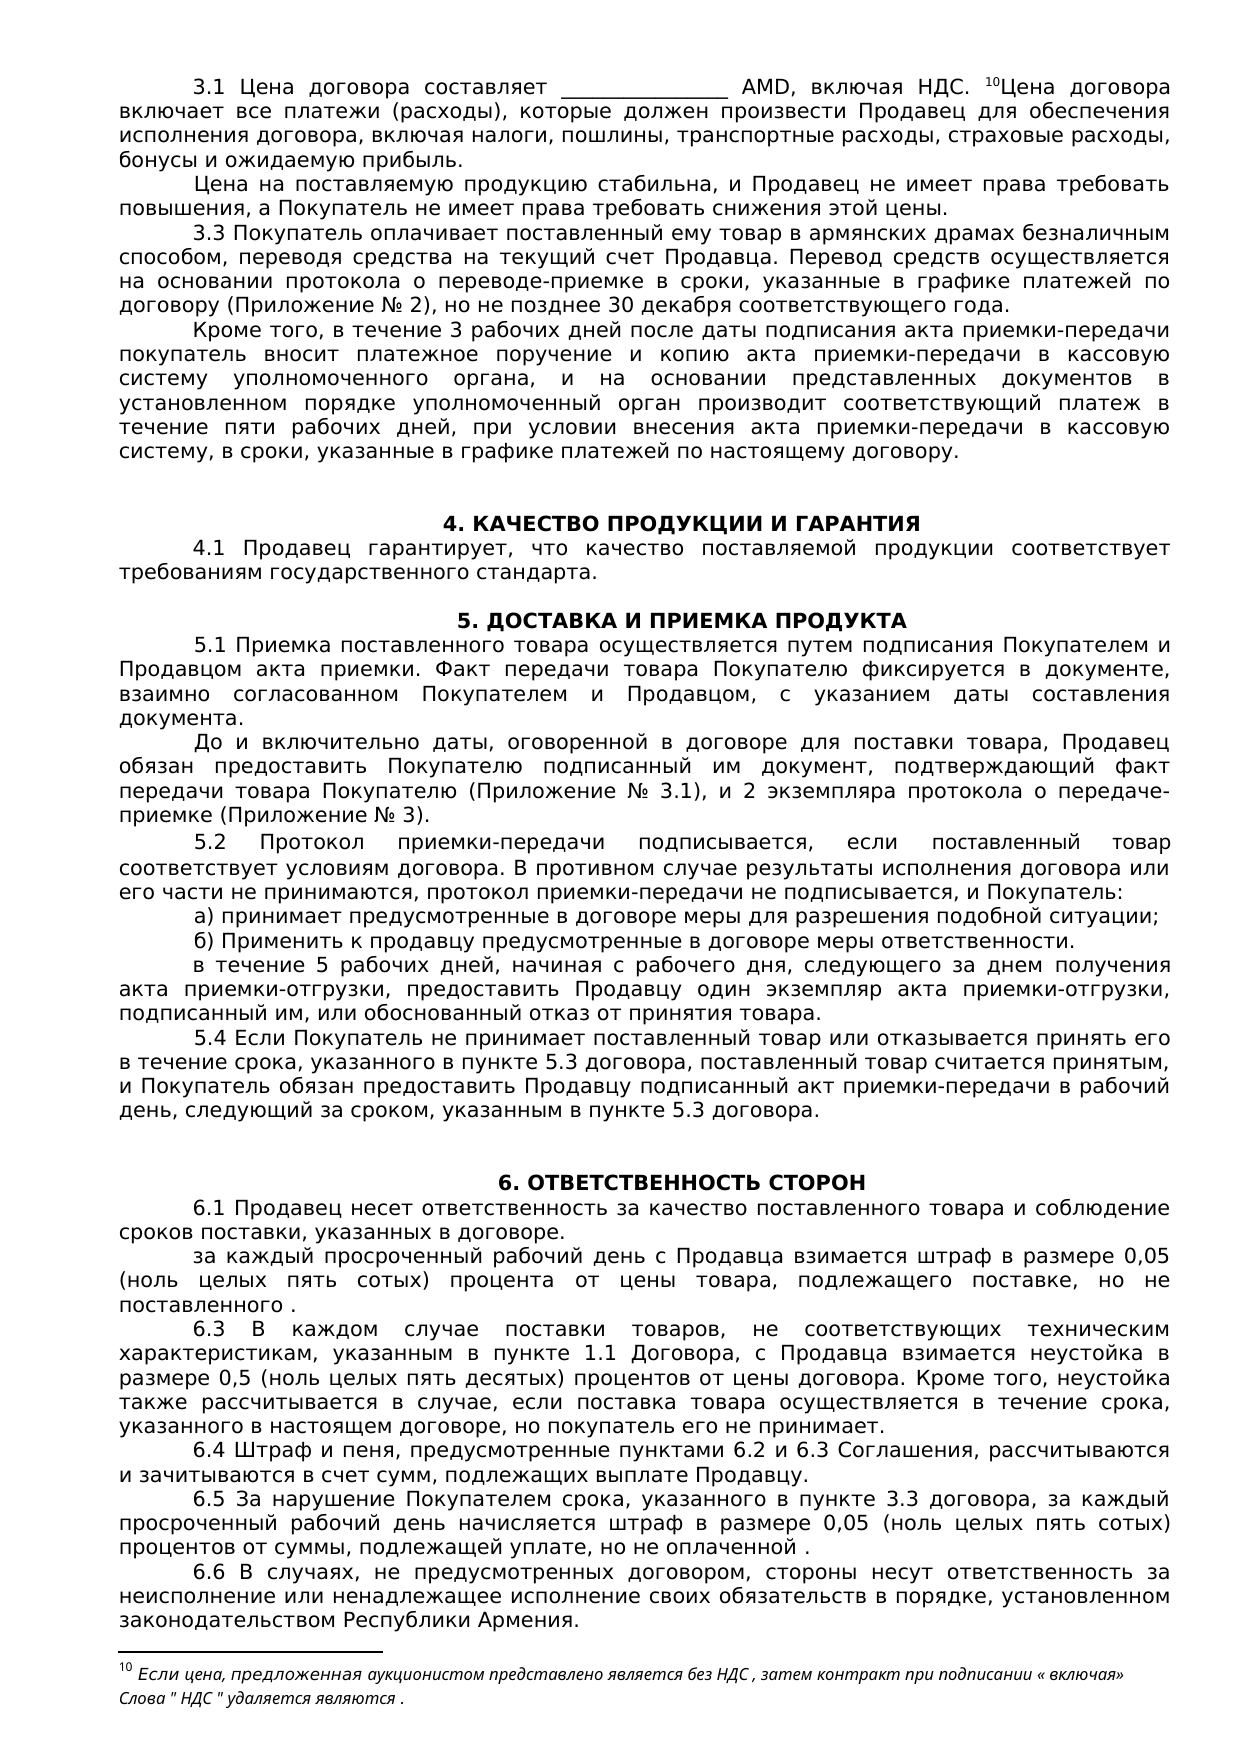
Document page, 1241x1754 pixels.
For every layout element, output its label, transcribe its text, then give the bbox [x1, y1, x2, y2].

text Цена на поставляемую продукцию стабильна, и Продавец не имеет права требовать повышения, а Покупатель не имеет права требовать снижения этой цены. [118, 172, 1171, 221]
text 4.1 Продавец гарантирует, что качество поставляемой продукции соответствует требованиям государственного стандарта. [118, 536, 1171, 585]
text Кроме того, в течение 3 рабочих дней после даты подписания акта приемки-передачи покупатель вносит платежное поручение и копию акта приемки-передачи в кассовую систему уполномоченного органа, и на основании представленных документов в установленном порядке уполномоченный орган производит соответствующий платеж в течение пяти рабочих дней, при условии внесения акта приемки-передачи в кассовую систему, в сроки, указанные в графике платежей по настоящему договору. [118, 318, 1171, 463]
text 5.1 Приемка поставленного товара осуществляется путем подписания Покупателем и Продавцом акта приемки. Факт передачи товара Покупателю фиксируется в документе, взаимно согласованном Покупателем и Продавцом, с указанием даты составления документа. [118, 633, 1171, 730]
text в течение 5 рабочих дней, начиная с рабочего дня, следующего за днем получения акта приемки-отгрузки, предоставить Продавцу один экземпляр акта приемки-отгрузки, подписанный им, или обоснованный отказ от принятия товара. [118, 953, 1171, 1026]
text 5. ДОСТАВКА И ПРИЕМКА ПРОДУКТА [118, 609, 1171, 633]
text 6.1 Продавец несет ответственность за качество поставленного товара и соблюдение сроков поставки, указанных в договоре. [118, 1196, 1171, 1244]
text б) Применить к продавцу предусмотренные в договоре меры ответственности. [118, 929, 1171, 953]
text 3.3 Покупатель оплачивает поставленный ему товар в армянских драмах безналичным способом, переводя средства на текущий счет Продавца. Перевод средств осуществляется на основании протокола о переводе-приемке в сроки, указанные в графике платежей по договору (Приложение № 2), но не позднее 30 декабря соответствующего года. [118, 221, 1171, 318]
text 5.2 Протокол приемки-передачи подписывается, если поставленный товар соответствует условиям договора. В противном случае результаты исполнения договора или его части не принимаются, протокол приемки-передачи не подписывается, и Покупатель: [118, 827, 1171, 904]
text 6. ОТВЕТСТВЕННОСТЬ СТОРОН [118, 1171, 1171, 1196]
text 6.5 За нарушение Покупателем срока, указанного в пункте 3.3 договора, за каждый просроченный рабочий день начисляется штраф в размере 0,05 (ноль целых пять сотых) процентов от суммы, подлежащей уплате, но не оплаченной . [118, 1487, 1171, 1560]
text 6.4 Штраф и пеня, предусмотренные пунктами 6.2 и 6.3 Соглашения, рассчитываются и зачитываются в счет сумм, подлежащих выплате Продавцу. [118, 1438, 1171, 1487]
text 6.3 В каждом случае поставки товаров, не соответствующих техническим характеристикам, указанным в пункте 1.1 Договора, с Продавца взимается неустойка в размере 0,5 (ноль целых пять десятых) процентов от цены договора. Кроме того, неустойка также рассчитывается в случае, если поставка товара осуществляется в течение срока, указанного в настоящем договоре, но покупатель его не принимает. [118, 1317, 1171, 1438]
text 6.6 В случаях, не предусмотренных договором, стороны несут ответственность за неисполнение или ненадлежащее исполнение своих обязательств в порядке, установленном законодательством Республики Армения. [118, 1560, 1171, 1632]
text 4. КАЧЕСТВО ПРОДУКЦИИ И ГАРАНТИЯ [118, 512, 1171, 536]
text 5.4 Если Покупатель не принимает поставленный товар или отказывается принять его в течение срока, указанного в пункте 5.3 договора, поставленный товар считается принятым, и Покупатель обязан предоставить Продавцу подписанный акт приемки-передачи в рабочий день, следующий за сроком, указанным в пункте 5.3 договора. [118, 1026, 1171, 1123]
text а) принимает предусмотренные в договоре меры для разрешения подобной ситуации; [118, 904, 1171, 929]
text 3.1 Цена договора составляет ________________ AMD, включая НДС. Цена договора включает все платежи (расходы), которые должен произвести Продавец для обеспечения исполнения договора, включая налоги, пошлины, транспортные расходы, страховые расходы, бонусы и ожидаемую прибыль. [118, 75, 1171, 172]
text До и включительно даты, оговоренной в договоре для поставки товара, Продавец обязан предоставить Покупателю подписанный им документ, подтверждающий факт передачи товара Покупателю (Приложение № 3.1), и 2 экземпляра протокола о передаче-приемке (Приложение № 3). [118, 730, 1171, 827]
text за каждый просроченный рабочий день с Продавца взимается штраф в размере 0,05 (ноль целых пять сотых) процента от цены товара, подлежащего поставке, но не поставленного . [118, 1244, 1171, 1317]
